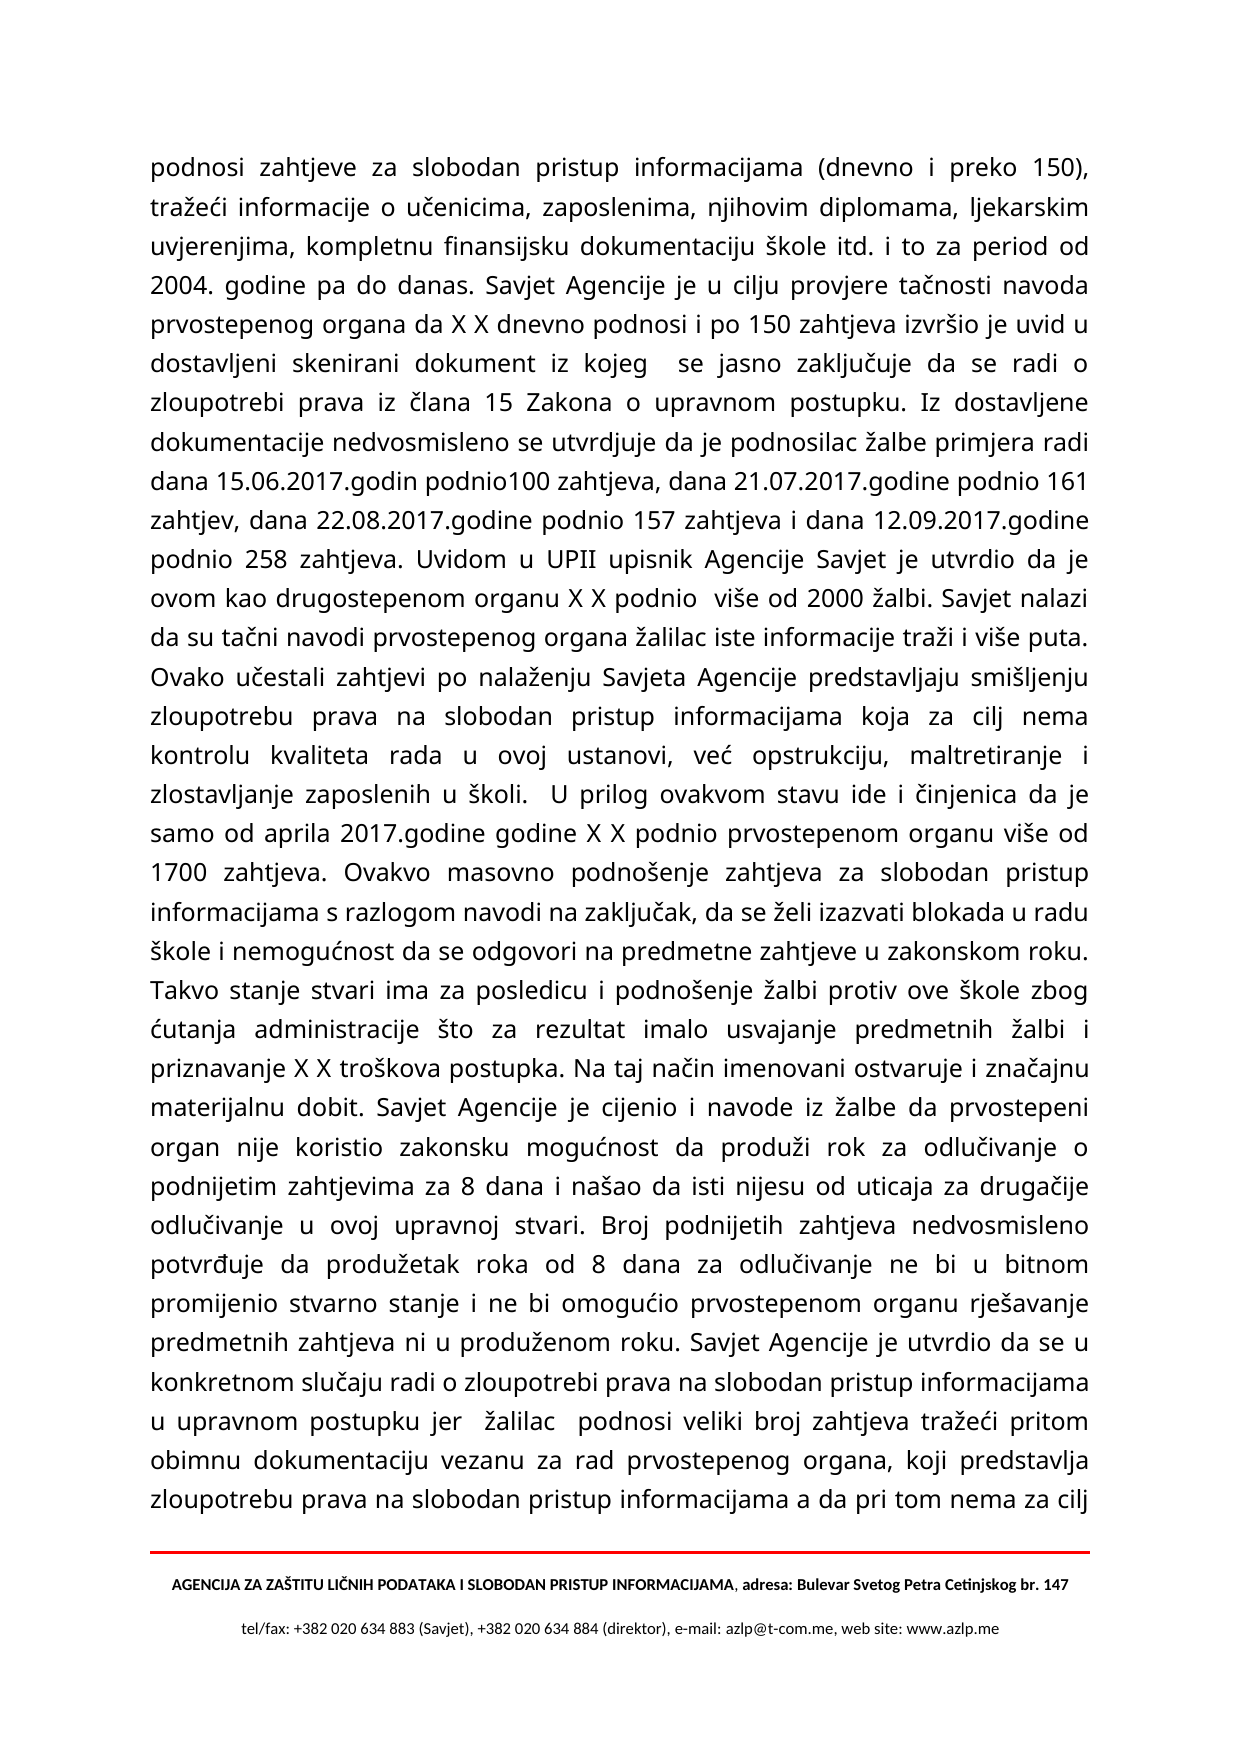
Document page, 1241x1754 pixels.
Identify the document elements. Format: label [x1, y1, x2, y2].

text [150, 150, 1090, 1516]
